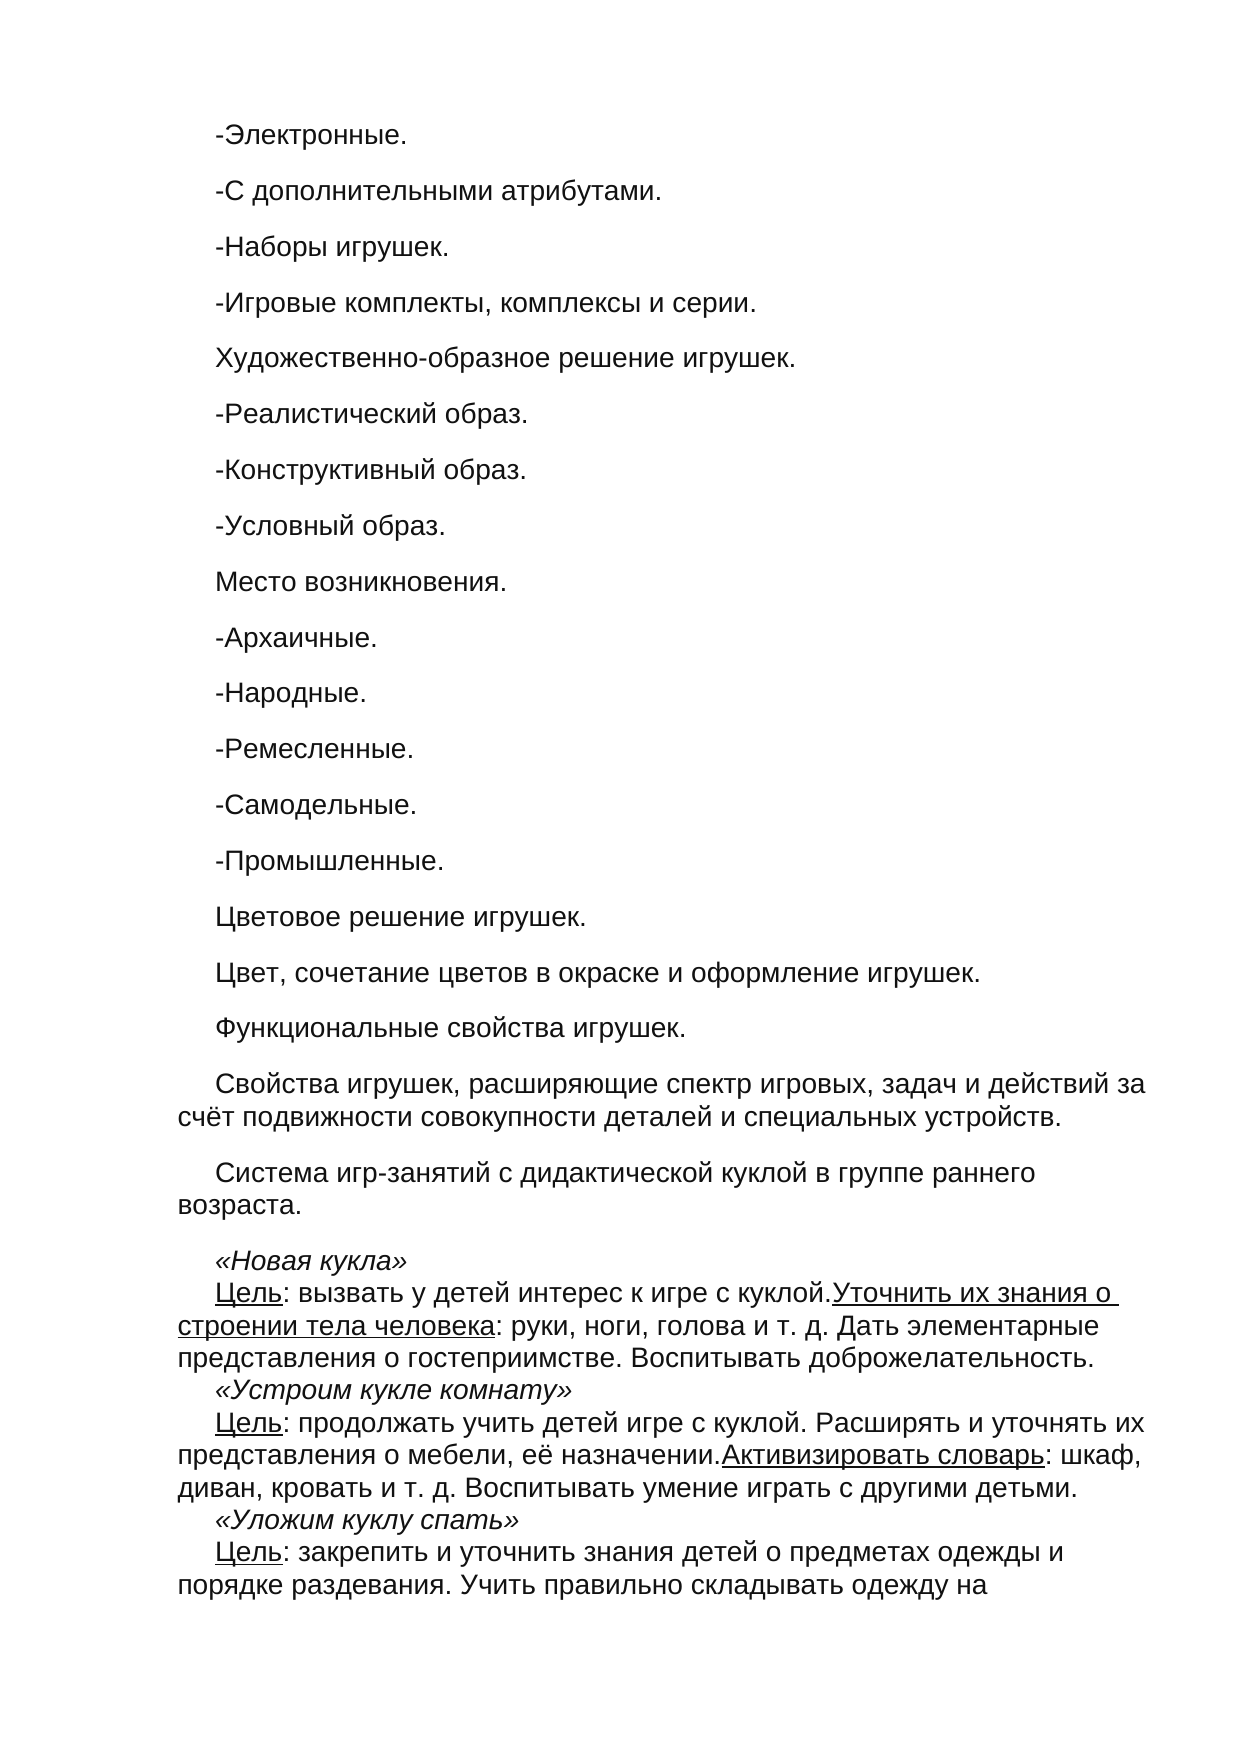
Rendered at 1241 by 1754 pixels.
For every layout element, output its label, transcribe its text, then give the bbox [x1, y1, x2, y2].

text Цветовое решение игрушек. [177, 900, 1152, 932]
text Цвет, сочетание цветов в окраске и оформление игрушек. [177, 956, 1152, 988]
text Функциональные свойства игрушек. [177, 1011, 1152, 1044]
text -С дополнительными атрибутами. [177, 174, 1152, 206]
text -Наборы игрушек. [177, 230, 1152, 262]
text «Новая кукла» [177, 1244, 1152, 1276]
text «Уложим куклу спать» [177, 1503, 1152, 1535]
text -Конструктивный образ. [177, 453, 1152, 486]
text Система игр-занятий с дидактической куклой в группе раннего возраста. [177, 1156, 1152, 1220]
text -Реалистический образ. [177, 397, 1152, 430]
text «Устроим кукле комнату» [177, 1373, 1152, 1406]
text Цель: продолжать учить детей игре с куклой. Расширять и уточнять их представления о мебели, её назначении.Активизировать словарь: шкаф, диван, кровать и т. д. Воспитывать умение играть с другими детьми. [177, 1406, 1152, 1503]
text -Архаичные. [177, 621, 1152, 653]
text -Народные. [177, 676, 1152, 709]
text Место возникновения. [177, 565, 1152, 597]
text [177, 1535, 1152, 1600]
text -Электронные. [177, 118, 1152, 151]
text -Промышленные. [177, 844, 1152, 876]
text -Игровые комплекты, комплексы и серии. [177, 286, 1152, 318]
text -Условный образ. [177, 509, 1152, 541]
text -Самодельные. [177, 788, 1152, 821]
text Цель: вызвать у детей интерес к игре с куклой.Уточнить их знания о строении тела человека: руки, ноги, голова и т. д. Дать элементарные представления о гостеприимстве. Воспитывать доброжелательность. [177, 1276, 1152, 1373]
text Художественно-образное решение игрушек. [177, 341, 1152, 374]
text -Ремесленные. [177, 732, 1152, 765]
text Свойства игрушек, расширяющие спектр игровых, задач и действий за счёт подвижности совокупности деталей и специальных устройств. [177, 1067, 1152, 1132]
